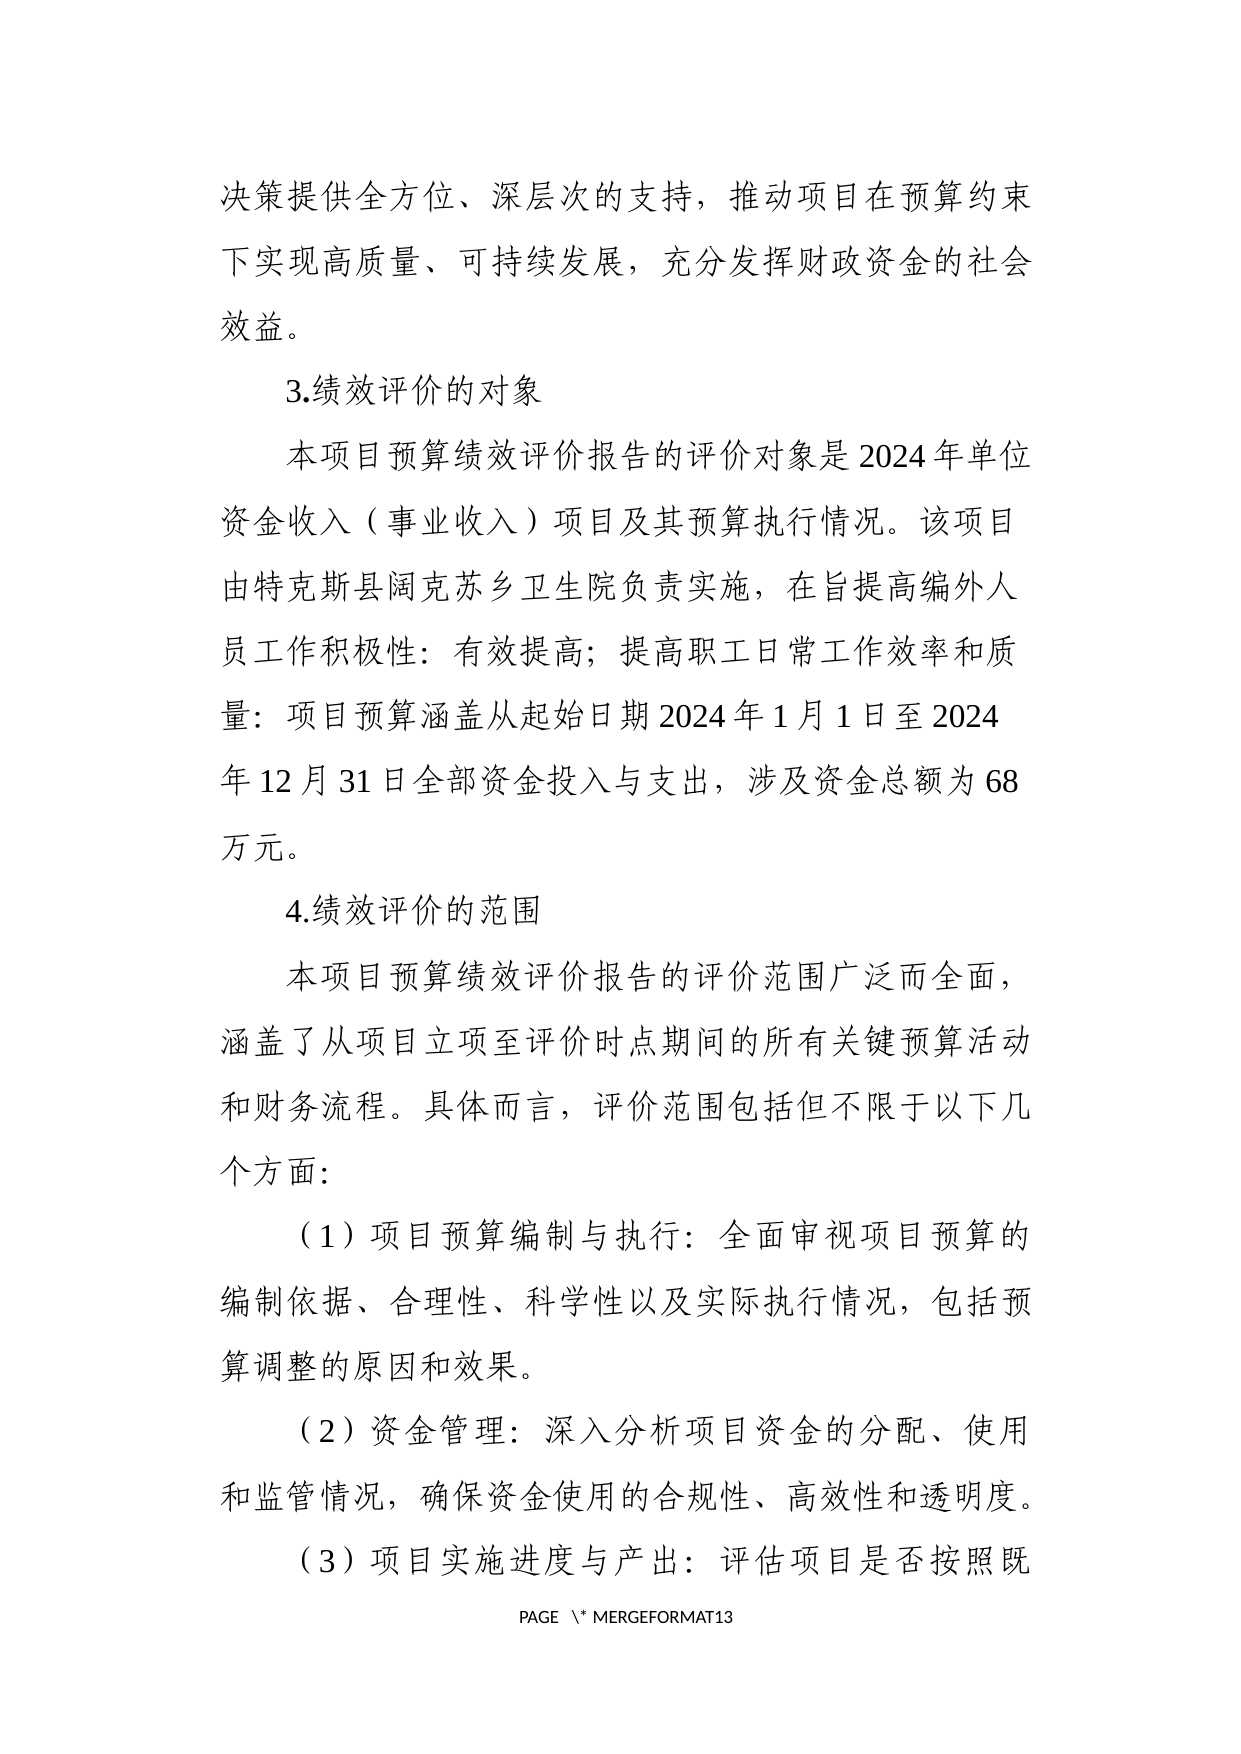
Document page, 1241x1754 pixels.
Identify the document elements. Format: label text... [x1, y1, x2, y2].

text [218, 162, 1033, 357]
title 本项目预算绩效评价报告的评价范围广泛而全面，涵盖了从项目立项至评价时点期间的所有关键预算活动和财务流程。具体而言，评价范围包括但不限于以下几个方面： [218, 942, 1033, 1202]
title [218, 1527, 1033, 1592]
title 资金管理：深入分析项目资金的分配、使用和监管情况，确保资金使用的合规性、高效性和透明度。 [218, 1397, 1033, 1527]
text 本项目预算绩效评价报告的评价对象是2024年单位资金收入（事业收入）项目及其预算执行情况。该项目由特克斯县阔克苏乡卫生院负责实施，在旨提高编外人员工作积极性：有效提高；提高职工日常工作效率和质量：项目预算涵盖从起始日期2024年1月1日至2024年12月31日全部资金投入与支出，涉及资金总额为68万元。 [218, 422, 1033, 877]
title 项目预算编制与执行：全面审视项目预算的编制依据、合理性、科学性以及实际执行情况，包括预算调整的原因和效果。 [218, 1202, 1033, 1397]
title 4.绩效评价的范围 [218, 877, 1033, 942]
title 3.绩效评价的对象 [218, 357, 1033, 422]
